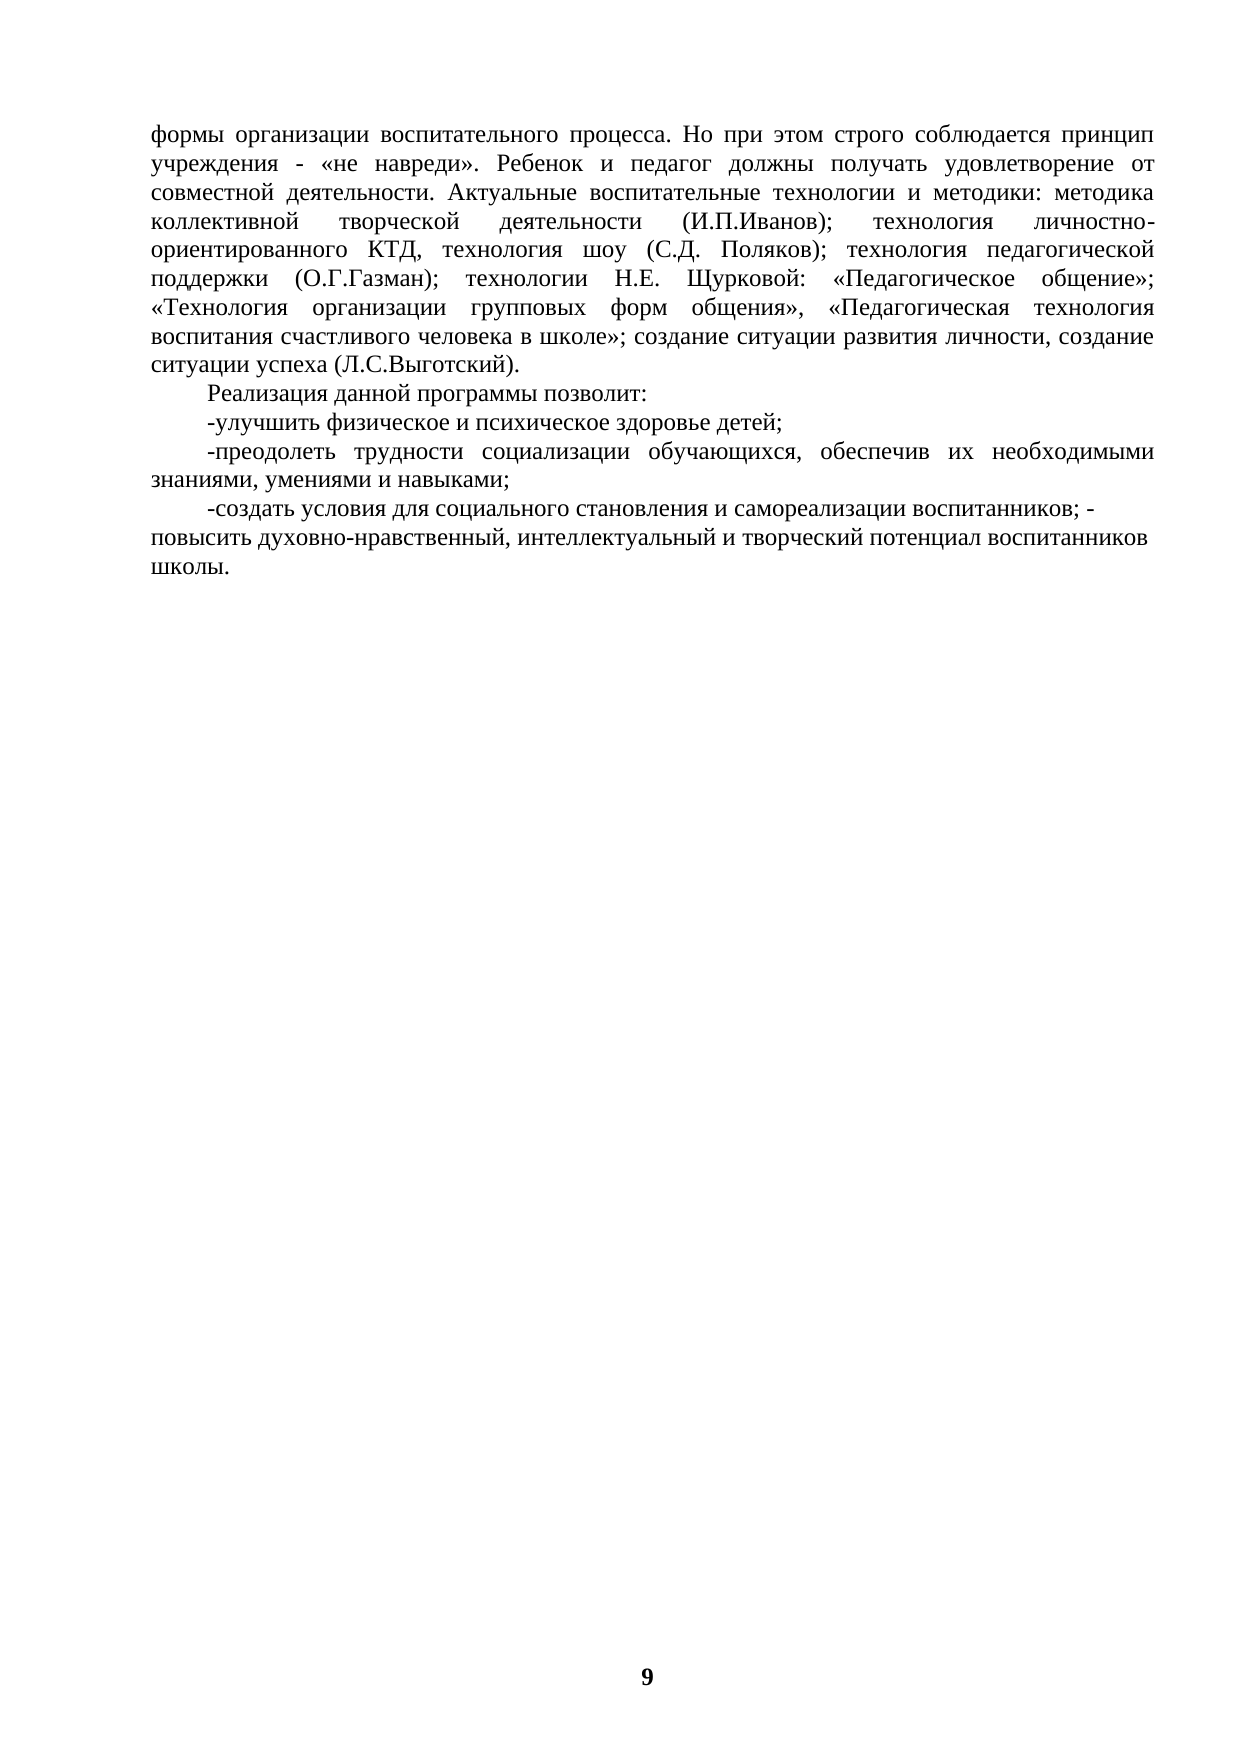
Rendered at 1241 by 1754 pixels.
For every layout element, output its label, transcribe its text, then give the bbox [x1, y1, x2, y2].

text -создать условия для социального становления и самореализации воспитанников; -повысить духовно-нравственный, интеллектуальный и творческий потенциал воспитанников школы. [151, 493, 1155, 579]
text Реализация данной программы позволит: [151, 378, 1155, 407]
text -преодолеть трудности социализации обучающихся, обеспечив их необходимыми знаниями, умениями и навыками; [151, 436, 1155, 493]
text -улучшить физическое и психическое здоровье детей; [151, 407, 1155, 436]
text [151, 119, 1155, 378]
